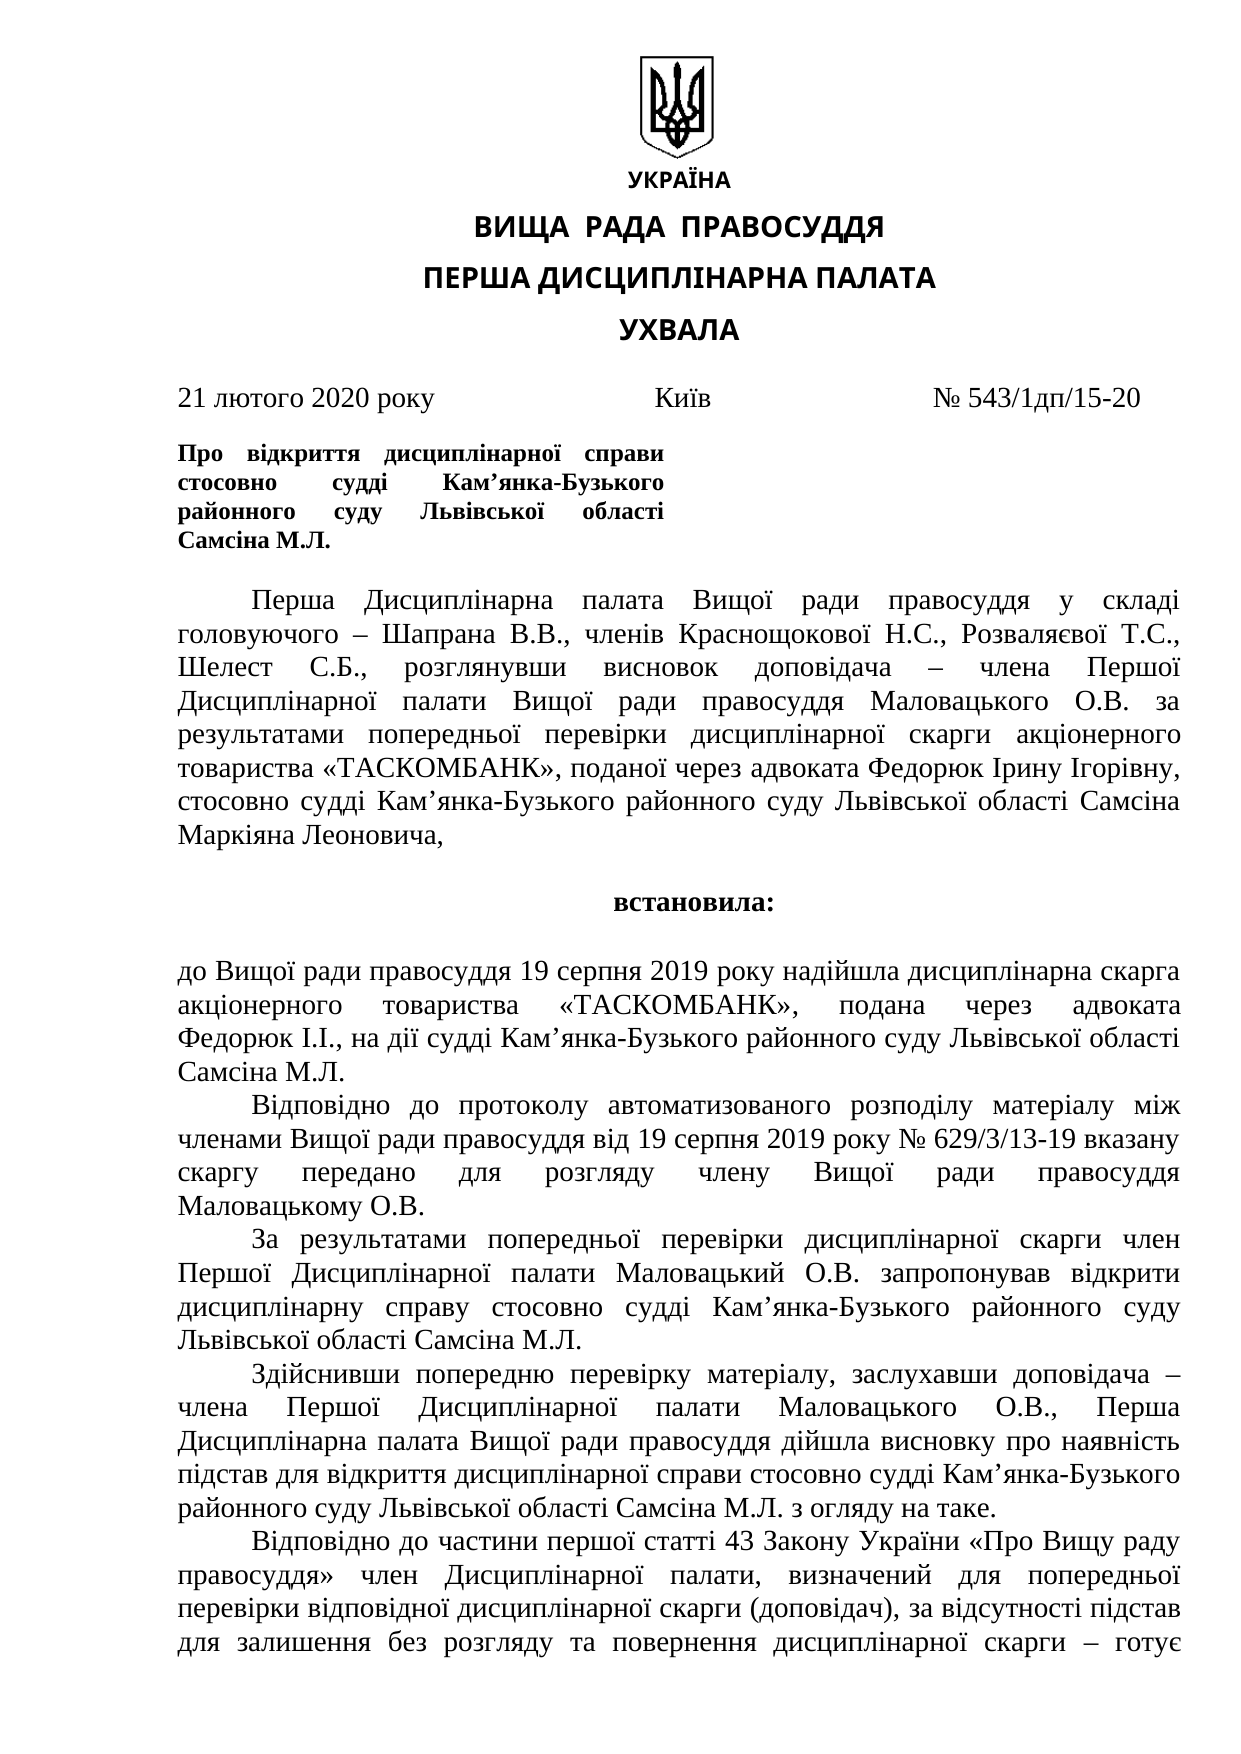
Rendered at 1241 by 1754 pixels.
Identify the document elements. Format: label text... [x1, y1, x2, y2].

text Відповідно до протоколу автоматизованого розподілу матеріалу між членами Вищої ради правосуддя від 19 серпня 2019 року № 629/3/13-19 вказану скаргу передано для розгляду члену Вищої ради правосуддя Маловацькому О.В. [177, 1087, 1181, 1222]
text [177, 1523, 1181, 1658]
picture [637, 53, 721, 160]
text За результатами попередньої перевірки дисциплінарної скарги член Першої Дисциплінарної палати Маловацький О.В. запропонував відкрити дисциплінарну справу стосовно судді Кам’янка-Бузького районного суду Львівської області Самсіна М.Л. [177, 1222, 1181, 1356]
text ПЕРША ДИСЦИПЛІНАРНА ПАЛАТА [177, 258, 1181, 297]
text встановила: [177, 884, 1181, 918]
text Про відкриття дисциплінарної справи стосовно судді Кам’янка-Бузького районного суду Львівської області Самсіна М.Л. [177, 438, 664, 553]
text ВИЩА РАДА ПРАВОСУДДЯ [177, 206, 1181, 246]
table_header № 543/1дп/15-20 [833, 380, 1211, 438]
text Здійснивши попередню перевірку матеріалу, заслухавши доповідача – члена Першої Дисциплінарної палати Маловацького О.В., Перша Дисциплінарна палата Вищої ради правосуддя дійшла висновку про наявність підстав для відкриття дисциплінарної справи стосовно судді Кам’янка-Бузького районного суду Львівської області Самсіна М.Л. з огляду на таке. [177, 1356, 1181, 1523]
text до Вищої ради правосуддя 19 серпня 2019 року надійшла дисциплінарна скарга акціонерного товариства «ТАСКОМБАНК», подана через адвоката Федорюк І.І., на дії судді Кам’янка-Бузького районного суду Львівської області Самсіна М.Л. [177, 953, 1181, 1087]
text УКРАЇНА [177, 164, 1181, 195]
text Перша Дисциплінарна палата Вищої ради правосуддя у складі головуючого – Шапрана В.В., членів Краснощокової Н.С., Розваляєвої Т.С., Шелест С.Б., розглянувши висновок доповідача – члена Першої Дисциплінарної палати Вищої ради правосуддя Маловацького О.В. за результатами попередньої перевірки дисциплінарної скарги акціонерного товариства «ТАСКОМБАНК», поданої через адвоката Федорюк Ірину Ігорівну, стосовно судді Кам’янка-Бузького районного суду Львівської області Самсіна Маркіяна Леоновича, [177, 582, 1181, 851]
table_header 21 лютого 2020 року [166, 380, 488, 438]
list УХВАЛА [177, 310, 1181, 349]
table_header Київ [489, 380, 833, 438]
